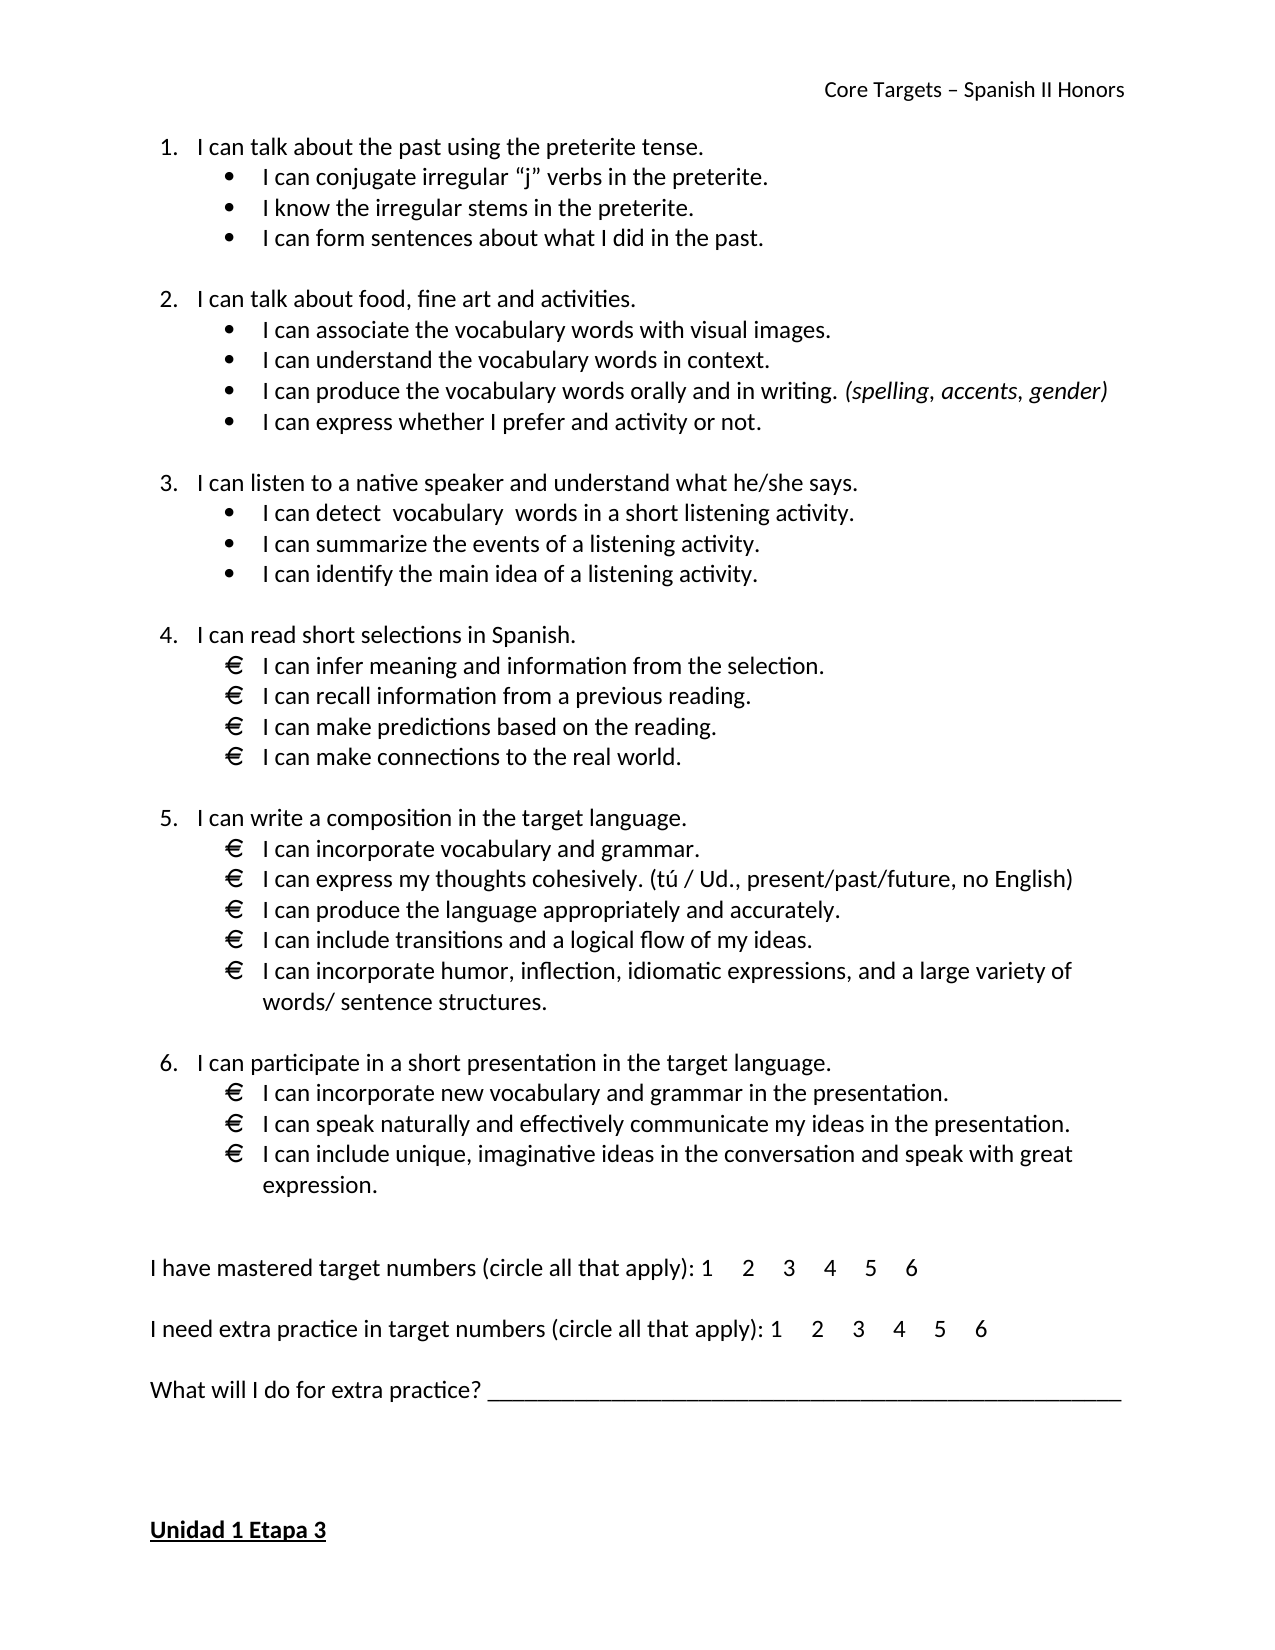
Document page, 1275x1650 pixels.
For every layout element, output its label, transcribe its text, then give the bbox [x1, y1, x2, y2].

list I can form sentences about what I did in the past. [225, 223, 1125, 253]
list I can detect vocabulary words in a short listening activity. [225, 497, 1125, 528]
list I can conjugate irregular “j” verbs in the preterite. [225, 162, 1125, 192]
list I can listen to a native speaker and understand what he/she says. [159, 467, 1125, 497]
list I can produce the vocabulary words orally and in writing. (spelling, accents, gender) [225, 375, 1125, 406]
list I can include unique, imaginative ideas in the conversation and speak with great expression. [225, 1138, 1125, 1199]
text What will I do for extra practice? ___________________________________________________ [150, 1374, 1125, 1405]
text Unidad 1 Etapa 3 [150, 1514, 1125, 1545]
list I can talk about food, fine art and activities. [159, 284, 1125, 314]
list I can express my thoughts cohesively. (tú / Ud., present/past/future, no English) [225, 863, 1125, 894]
list I can make predictions based on the reading. [225, 711, 1125, 741]
list I can identify the main idea of a listening activity. [225, 558, 1125, 589]
list I can associate the vocabulary words with visual images. [225, 314, 1125, 345]
list I can incorporate vocabulary and grammar. [225, 833, 1125, 863]
list I can recall information from a previous reading. [225, 680, 1125, 711]
list I can talk about the past using the preterite tense. [159, 131, 1125, 162]
list I can summarize the events of a listening activity. [225, 528, 1125, 558]
list I can read short selections in Spanish. [159, 619, 1125, 650]
list I can produce the language appropriately and accurately. [225, 894, 1125, 924]
list I can understand the vocabulary words in context. [225, 345, 1125, 375]
list I can include transitions and a logical flow of my ideas. [225, 924, 1125, 955]
text I have mastered target numbers (circle all that apply): 1 2 3 4 5 6 [150, 1252, 1125, 1283]
list I can write a composition in the target language. [159, 802, 1125, 833]
list I can incorporate new vocabulary and grammar in the presentation. [225, 1077, 1125, 1108]
list I can make connections to the real world. [225, 741, 1125, 772]
list I can incorporate humor, inflection, idiomatic expressions, and a large variety of words/ sentence structures. [225, 955, 1125, 1016]
list I can infer meaning and information from the selection. [225, 650, 1125, 680]
list I know the irregular stems in the preterite. [225, 192, 1125, 223]
list I can express whether I prefer and activity or not. [225, 406, 1125, 436]
list I can speak naturally and effectively communicate my ideas in the presentation. [225, 1108, 1125, 1138]
list I can participate in a short presentation in the target language. [159, 1047, 1125, 1077]
text I need extra practice in target numbers (circle all that apply): 1 2 3 4 5 6 [150, 1313, 1125, 1344]
